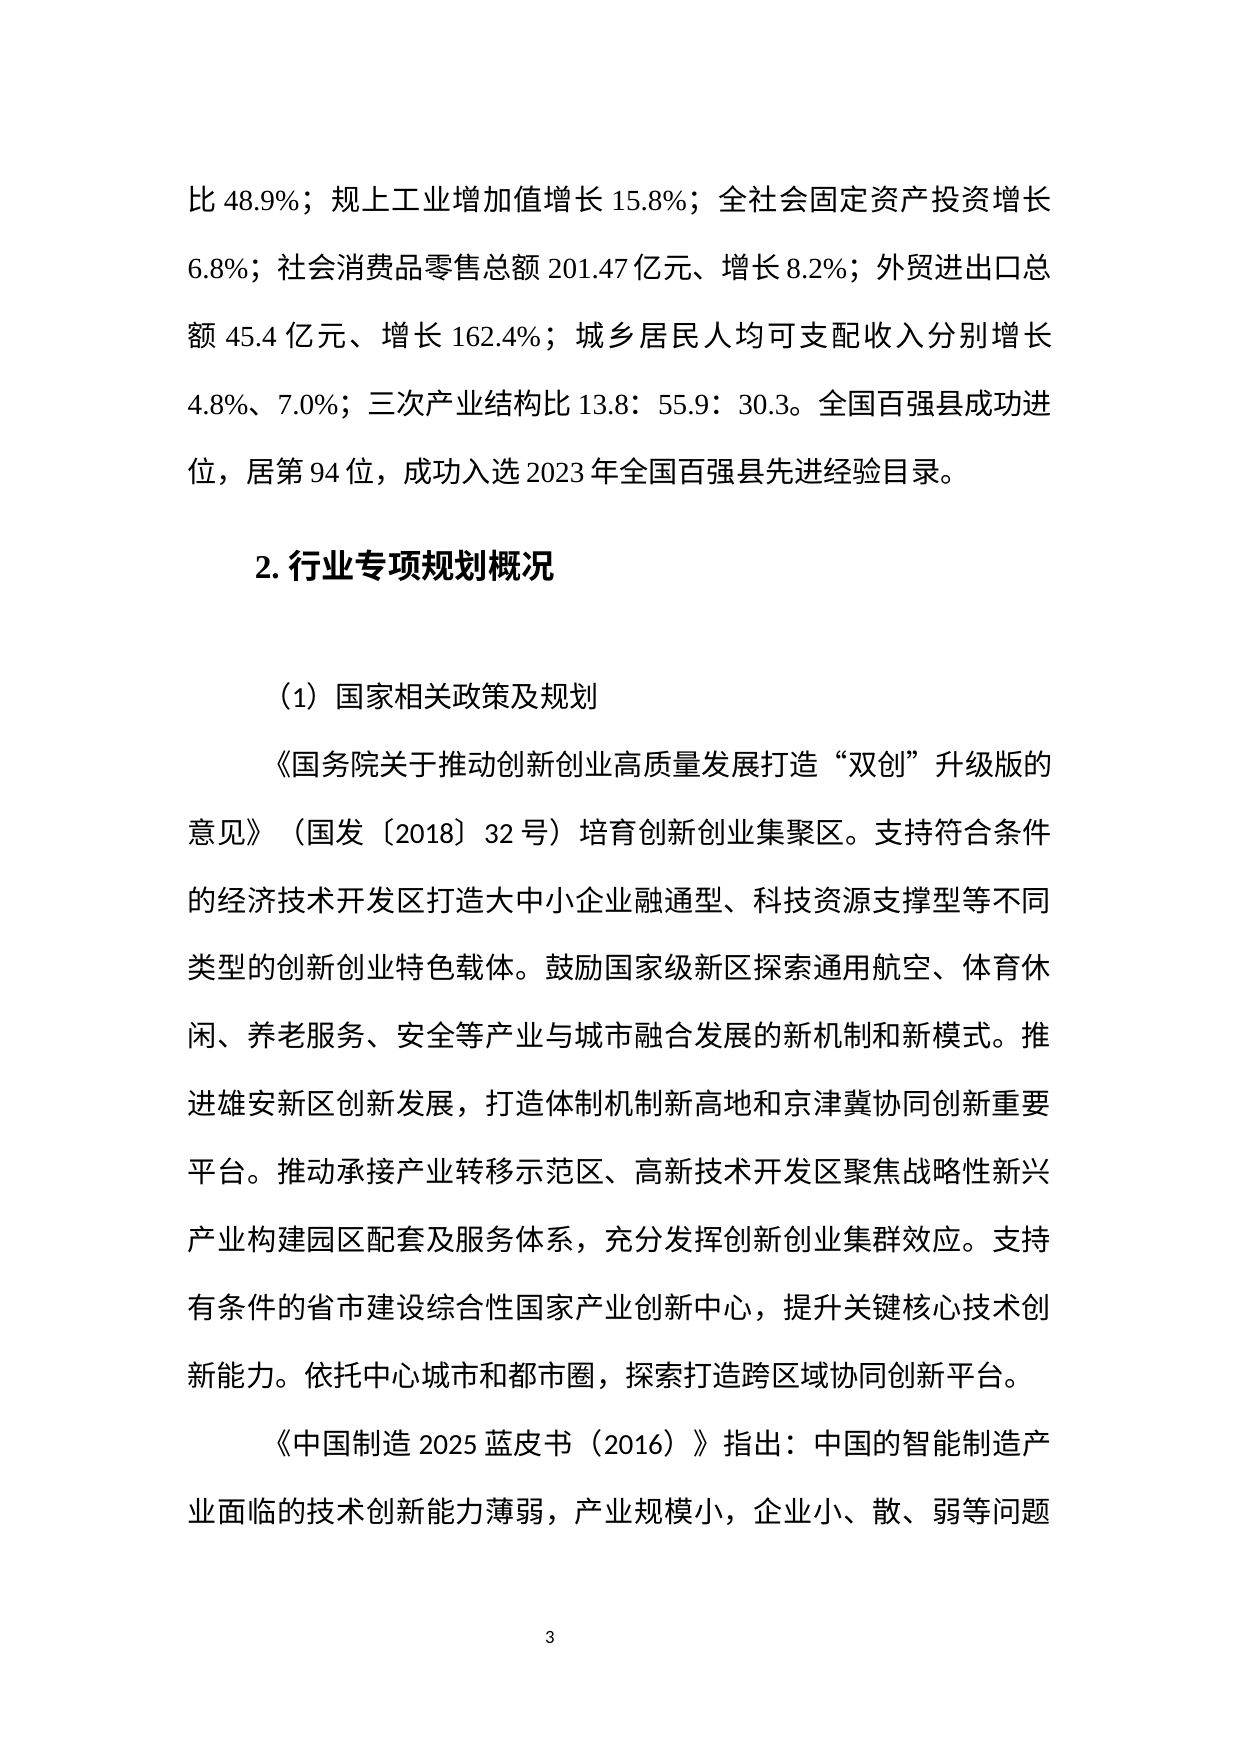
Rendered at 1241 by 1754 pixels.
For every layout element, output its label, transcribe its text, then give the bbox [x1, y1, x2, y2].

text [187, 164, 1053, 503]
text 《国务院关于推动创新创业高质量发展打造“双创”升级版的意见》（国发〔2018〕32号）培育创新创业集聚区。支持符合条件的经济技术开发区打造大中小企业融通型、科技资源支撑型等不同类型的创新创业特色载体。鼓励国家级新区探索通用航空、体育休闲、养老服务、安全等产业与城市融合发展的新机制和新模式。推进雄安新区创新发展，打造体制机制新高地和京津冀协同创新重要平台。推动承接产业转移示范区、高新技术开发区聚焦战略性新兴产业构建园区配套及服务体系，充分发挥创新创业集群效应。支持有条件的省市建设综合性国家产业创新中心，提升关键核心技术创新能力。依托中心城市和都市圈，探索打造跨区域协同创新平台。 [187, 728, 1053, 1408]
text （1）国家相关政策及规划 [187, 661, 1053, 728]
subtitle 行业专项规划概况 [187, 531, 1053, 598]
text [187, 1408, 1053, 1543]
